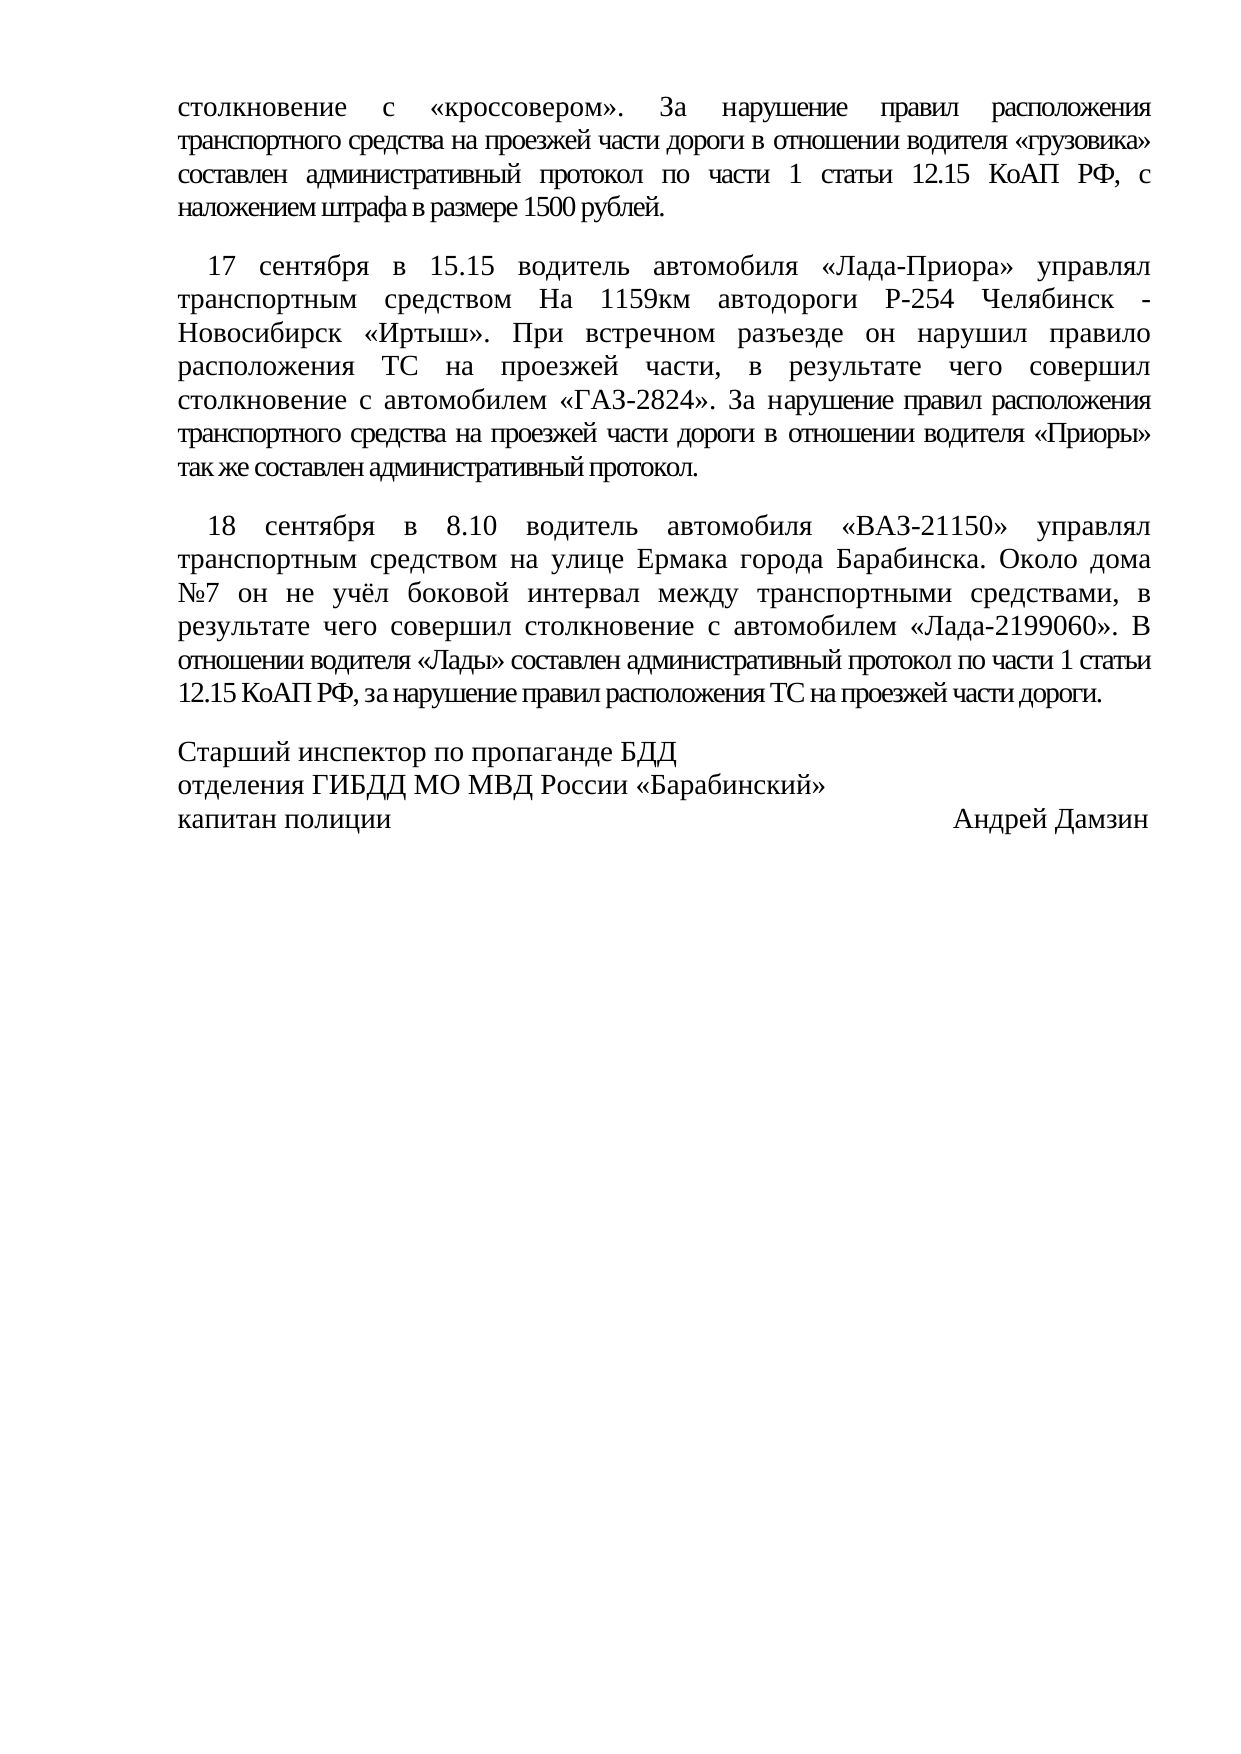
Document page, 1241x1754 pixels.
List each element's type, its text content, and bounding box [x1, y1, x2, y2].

text Старший инспектор по пропаганде БДД [177, 734, 1152, 767]
text капитан полиции Андрей Дамзин [177, 801, 1152, 834]
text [177, 89, 1152, 223]
text 17 сентября в 15.15 водитель автомобиля «Лада-Приора» управлял транспортным средством На 1159км автодороги Р-254 Челябинск - Новосибирск «Иртыш». При встречном разъезде он нарушил правило расположения ТС на проезжей части, в результате чего совершил столкновение с автомобилем «ГАЗ-2824». За нарушение правил расположения транспортного средства на проезжей части дороги в отношении водителя «Приоры» так же составлен административный протокол. [177, 248, 1152, 483]
text 18 сентября в 8.10 водитель автомобиля «ВАЗ-21150» управлял транспортным средством на улице Ермака города Барабинска. Около дома №7 он не учёл боковой интервал между транспортными средствами, в результате чего совершил столкновение с автомобилем «Лада-2199060». В отношении водителя «Лады» составлен административный протокол по части 1 статьи 12.15 КоАП РФ, за нарушение правил расположения ТС на проезжей части дороги. [177, 508, 1152, 709]
text отделения ГИБДД МО МВД России «Барабинский» [177, 767, 1152, 801]
